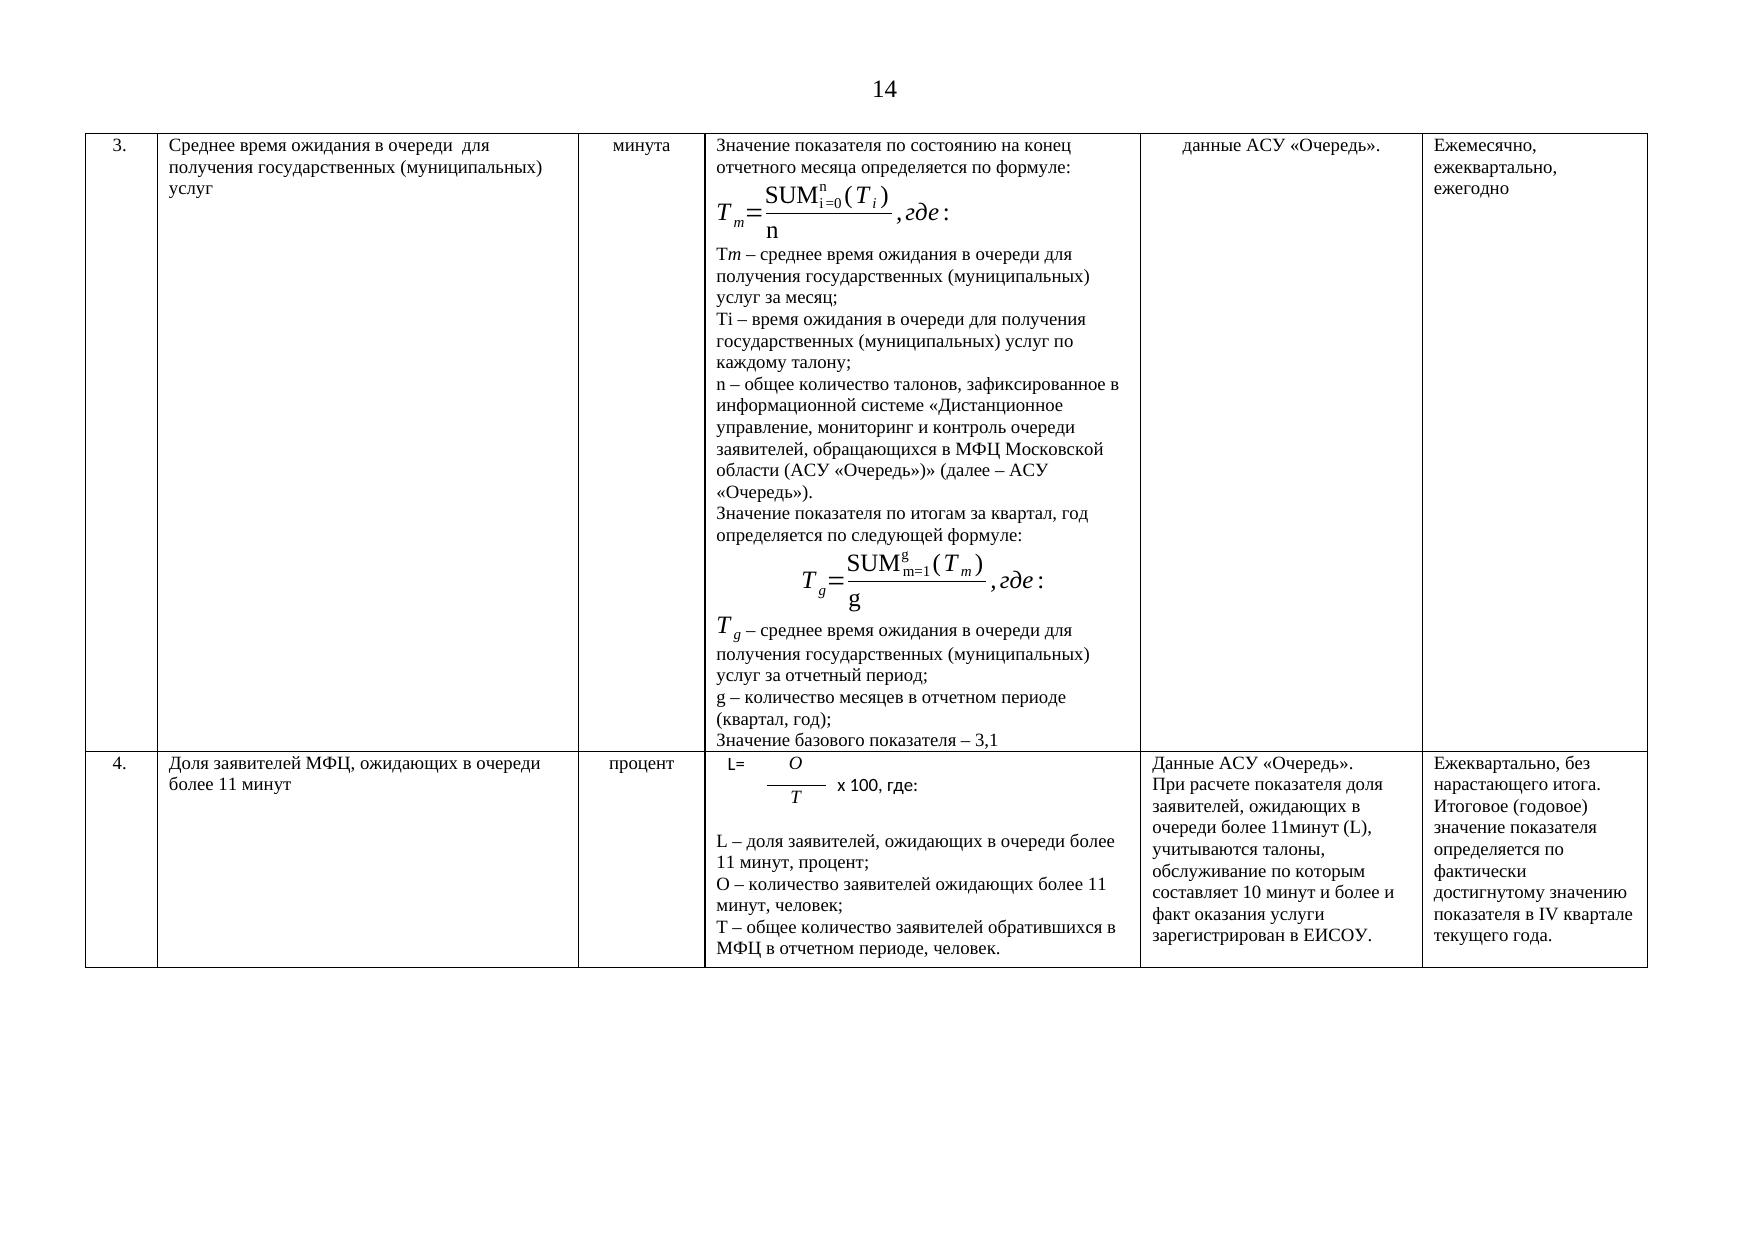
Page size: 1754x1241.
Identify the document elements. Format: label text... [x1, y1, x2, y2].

table_cell минута [579, 134, 704, 751]
table_cell данные АСУ «Очередь». [1141, 134, 1422, 751]
table_cell [86, 134, 157, 751]
table_cell Данные АСУ «Очередь». При расчете показателя доля заявителей, ожидающих в очереди более 11минут (L), учитываются талоны, обслуживание по которым составляет 10 минут и более и факт оказания услуги зарегистрирован в ЕИСОУ. [1141, 752, 1422, 967]
table_cell Ежемесячно, ежеквартально, ежегодно [1423, 134, 1647, 751]
table_cell [86, 752, 157, 967]
table_cell Ежеквартально, без нарастающего итога. Итоговое (годовое) значение показателя определяется по фактически достигнутому значению показателя в IV квартале текущего года. [1423, 752, 1647, 967]
table_cell Доля заявителей МФЦ, ожидающих в очереди более 11 минут [158, 752, 578, 967]
table_cell процент [579, 752, 704, 967]
table_cell Значение показателя по состоянию на конец отчетного месяца определяется по формуле: Тm – среднее время ожидания в очереди для получения государственных (муниципальных) услуг за месяц; Ti – время ожидания в очереди для получения государственных (муниципальных) услуг по каждому талону; n – общее количество талонов, зафиксированное в информационной системе «Дистанционное управление, мониторинг и контроль очереди заявителей, обращающихся в МФЦ Московской области (АСУ «Очередь»)» (далее – АСУ «Очередь»). Значение показателя по итогам за квартал, год определяется по следующей формуле: – среднее время ожидания в очереди для получения государственных (муниципальных) услуг за отчетный период; g – количество месяцев в отчетном периоде (квартал, год); Значение базового показателя – 3,1 [706, 134, 1140, 751]
table_cell Среднее время ожидания в очереди для получения государственных (муниципальных) услуг [158, 134, 578, 751]
table_cell L – доля заявителей, ожидающих в очереди более 11 минут, процент; O – количество заявителей ожидающих более 11 минут, человек; T – общее количество заявителей обратившихся в МФЦ в отчетном периоде, человек. [706, 752, 1140, 967]
